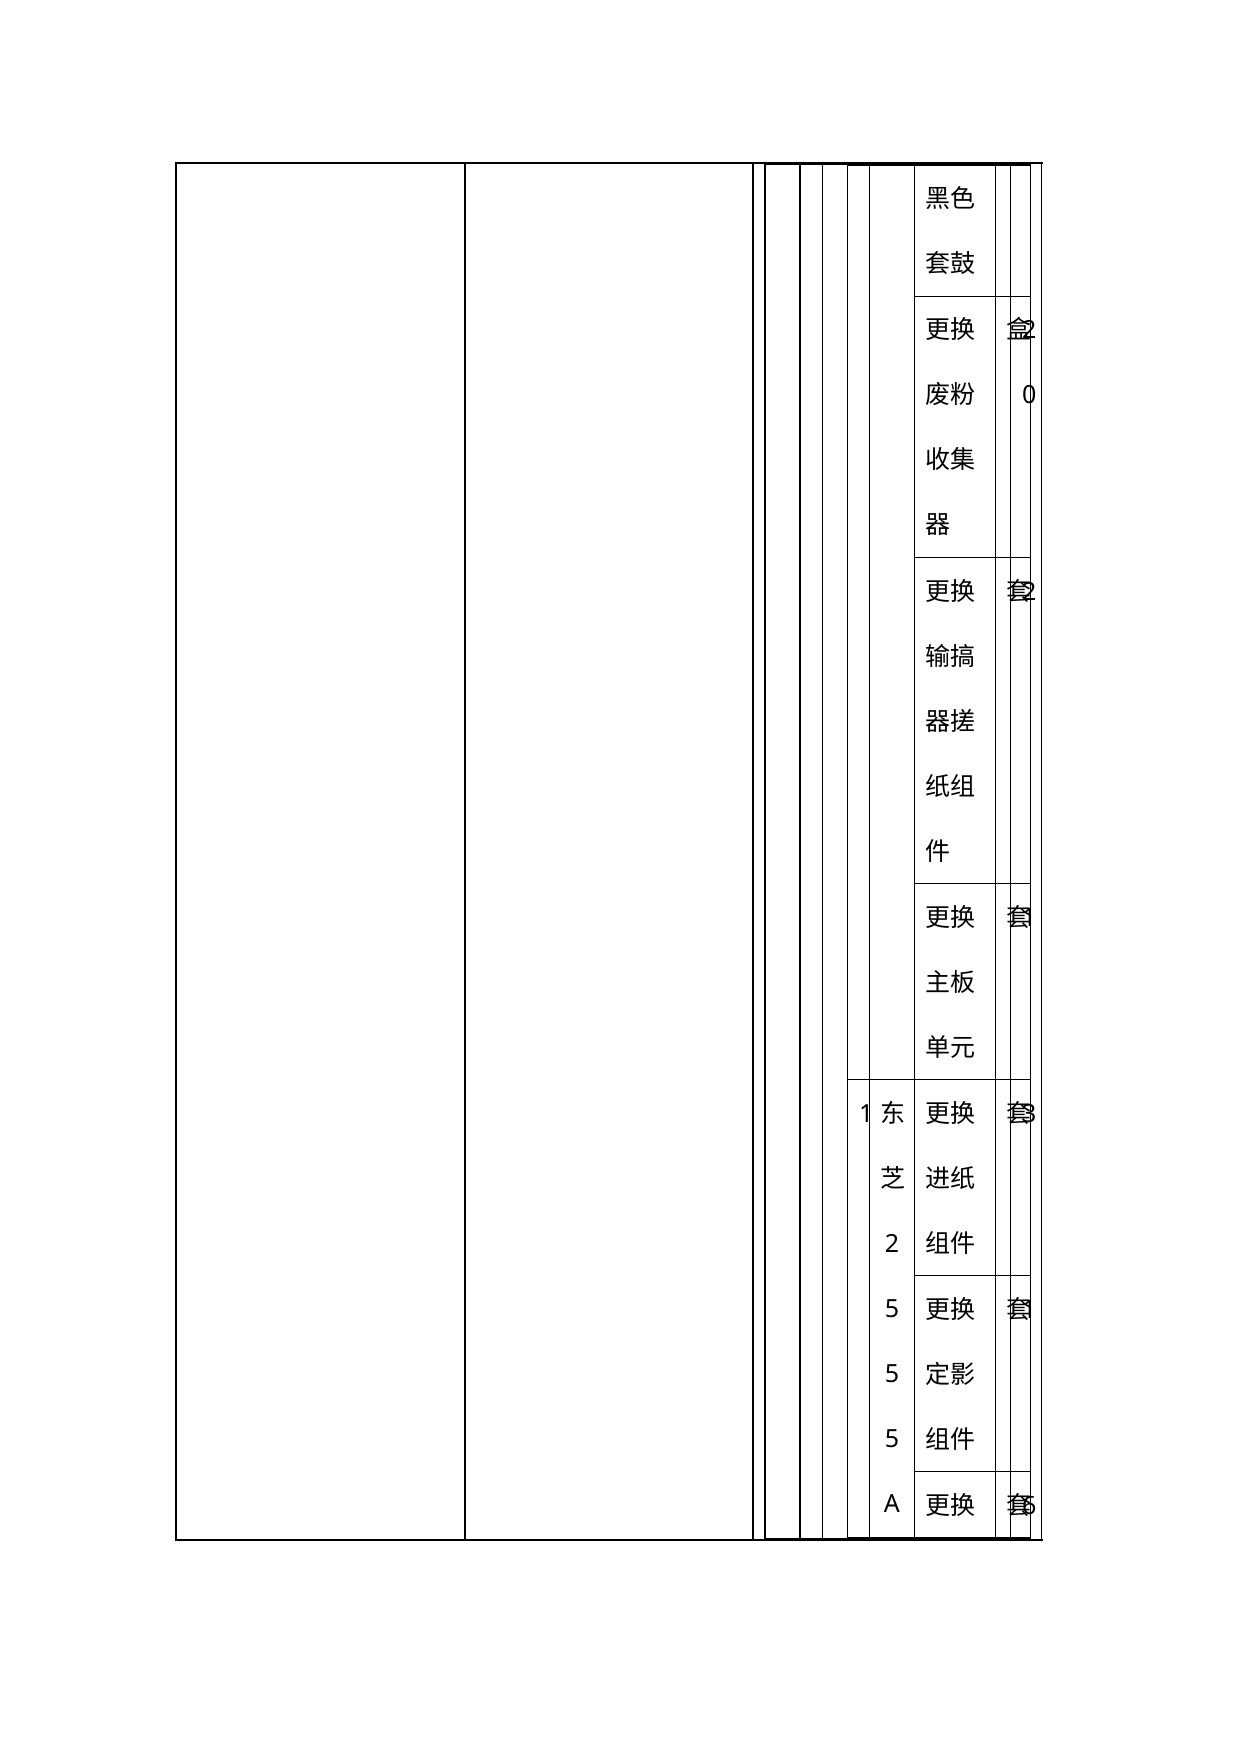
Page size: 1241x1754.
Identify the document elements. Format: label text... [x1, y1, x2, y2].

table_cell [823, 165, 847, 1538]
table_cell 1 [177, 164, 464, 1539]
table_cell [996, 558, 1010, 883]
table_cell [870, 166, 914, 1079]
table_cell [996, 884, 1010, 1079]
table_cell [915, 558, 995, 883]
table_cell [915, 166, 995, 296]
table_cell [996, 1080, 1010, 1275]
table_cell [1014, 1305, 1029, 1313]
table_cell [996, 1276, 1010, 1471]
table_cell [1031, 164, 1041, 1539]
table_cell [915, 1080, 995, 1275]
table_cell [754, 164, 764, 1539]
table_cell [766, 165, 799, 1538]
table_cell [1011, 166, 1030, 296]
table_cell [1011, 1080, 1030, 1104]
table_cell [1011, 1314, 1030, 1471]
table_cell [996, 297, 1010, 557]
table_cell [1011, 323, 1030, 332]
table_cell [915, 297, 995, 557]
table_cell [1011, 1276, 1030, 1300]
table_cell [1014, 1109, 1030, 1117]
table_cell [1014, 587, 1030, 595]
table_cell [1011, 922, 1030, 1079]
table_cell [996, 166, 1010, 296]
table_cell [1011, 1472, 1030, 1496]
table_cell [1011, 297, 1030, 322]
table_cell [1011, 600, 1030, 883]
table_cell [801, 165, 822, 1538]
table_cell [1011, 884, 1030, 908]
table_cell [1011, 1514, 1030, 1537]
table_cell [1011, 339, 1030, 557]
table_cell [915, 1472, 995, 1537]
table_cell [1014, 913, 1029, 921]
table_cell [848, 1080, 869, 1537]
table_cell [466, 164, 752, 1539]
table_cell [1011, 558, 1030, 582]
table_cell [1025, 387, 1030, 401]
table_cell [915, 884, 995, 1079]
table_cell [915, 1276, 995, 1471]
table_cell [848, 166, 869, 1079]
table_cell [870, 1080, 914, 1537]
table_cell [1011, 1122, 1030, 1275]
table_cell [996, 1472, 1010, 1537]
